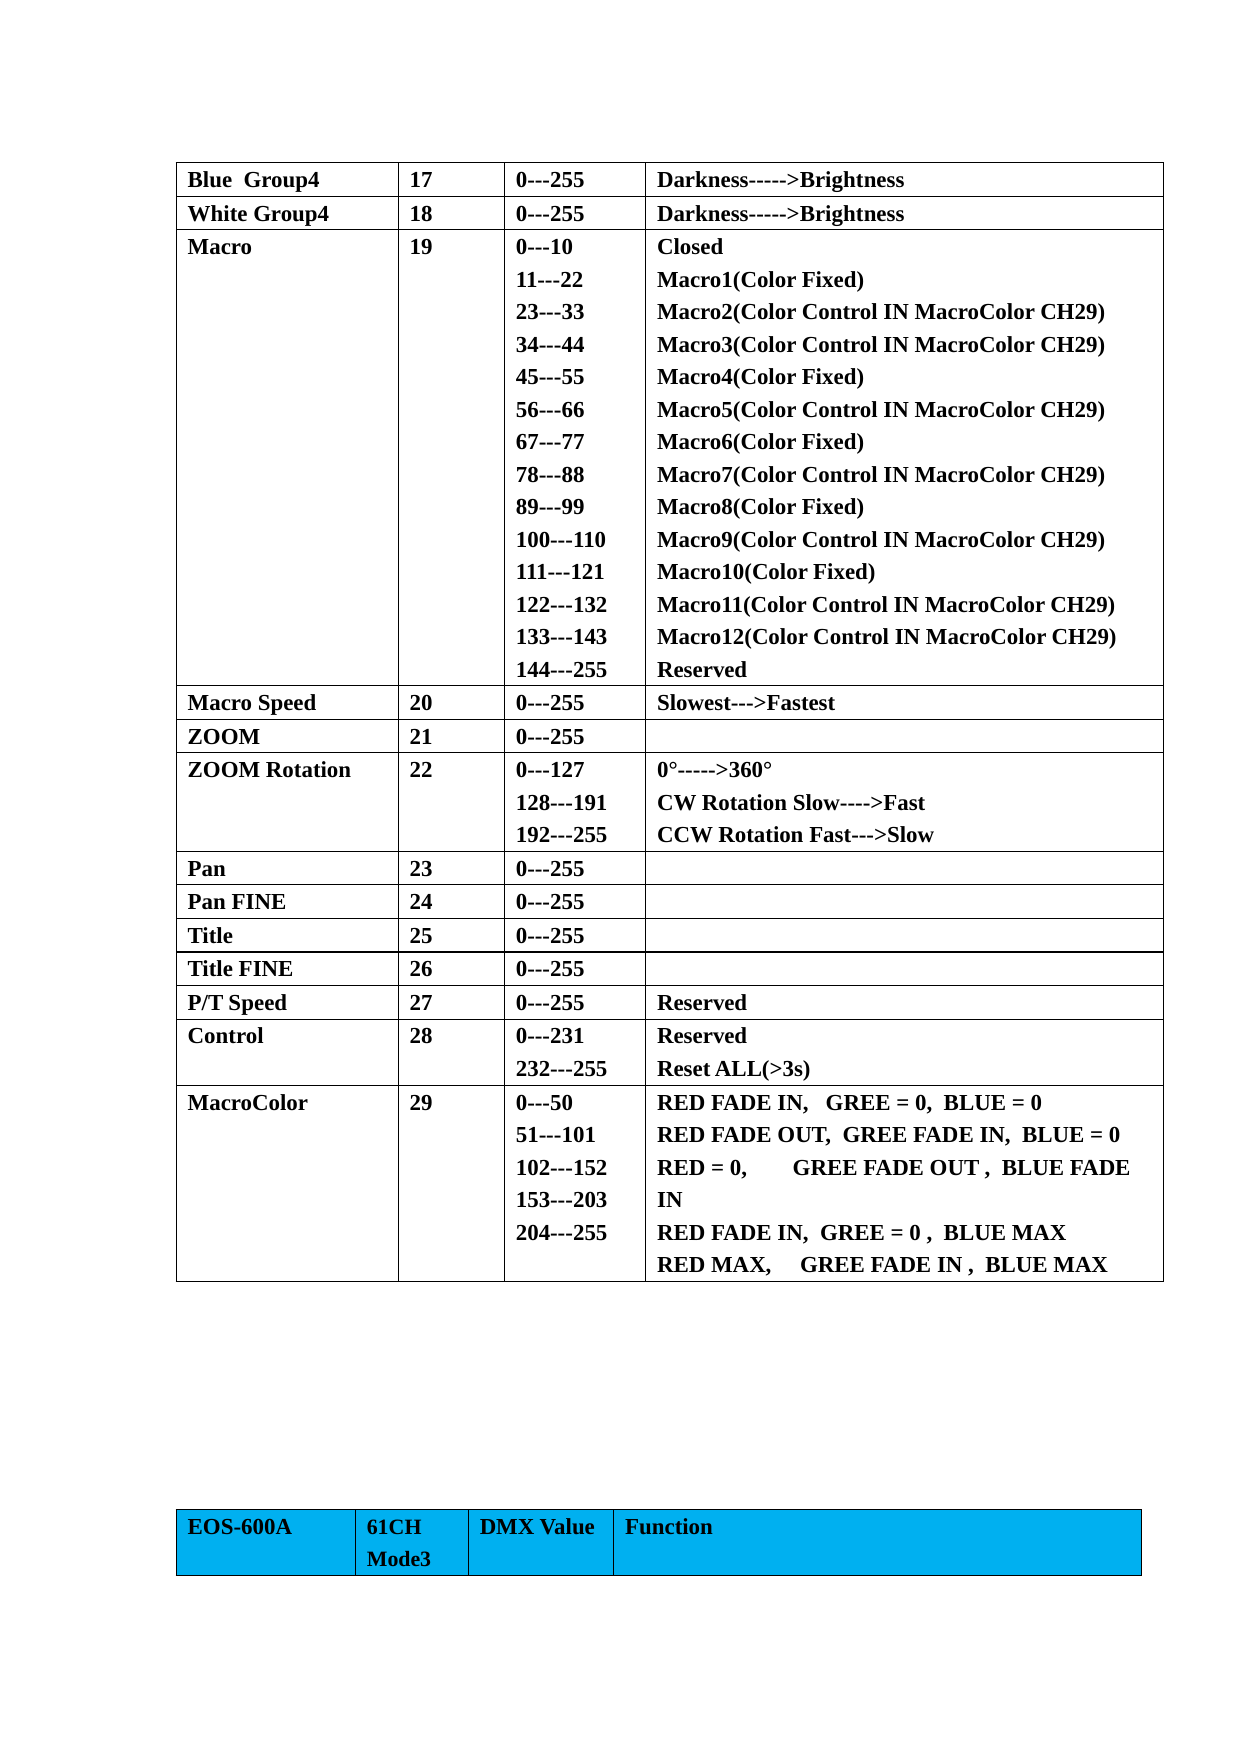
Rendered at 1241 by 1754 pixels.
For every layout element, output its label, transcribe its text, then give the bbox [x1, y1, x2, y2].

table_cell Blue Group4 [177, 163, 398, 196]
table_cell Macro Speed [177, 686, 398, 719]
table_header DMX Value [469, 1510, 613, 1575]
table_cell 0---50 51---101 102---152 153---203 204---255 [505, 1086, 645, 1281]
table_cell 0---255 [505, 953, 645, 985]
table_cell ZOOM Rotation [177, 753, 398, 851]
table_cell 0---255 [505, 720, 645, 752]
table_cell Darkness----->Brightness [646, 197, 1163, 229]
table_cell P/T Speed [177, 986, 398, 1018]
table_cell 0---10 11---22 23---33 34---44 45---55 56---66 67---77 78---88 89---99 100---110 111---121 122---132 133---143 144---255 [505, 230, 645, 685]
table_cell 0---231 232---255 [505, 1020, 645, 1084]
table_cell Title FINE [177, 953, 398, 985]
table_cell 22 [399, 753, 504, 851]
table_cell Control [177, 1020, 398, 1084]
table_cell 19 [399, 230, 504, 685]
table_cell 0---255 [505, 197, 645, 229]
table_header 61CH Mode3 [356, 1510, 468, 1575]
table_cell ZOOM [177, 720, 398, 752]
table_cell 29 [399, 1086, 504, 1281]
table_header EOS-600A [177, 1510, 355, 1575]
table_cell 27 [399, 986, 504, 1018]
table_cell 0---255 [505, 986, 645, 1018]
table_cell 20 [399, 686, 504, 719]
table_cell 18 [399, 197, 504, 229]
table_cell 0---255 [505, 686, 645, 719]
table_cell 0°----->360° CW Rotation Slow---->Fast CCW Rotation Fast--->Slow [646, 753, 1163, 851]
table_cell RED FADE IN, GREE = 0, BLUE = 0 RED FADE OUT, GREE FADE IN, BLUE = 0 RED = 0, GREE FADE OUT , BLUE FADE IN RED FADE IN, GREE = 0 , BLUE MAX RED MAX, GREE FADE IN , BLUE MAX [646, 1086, 1163, 1281]
table_cell 0---255 [505, 919, 645, 951]
table_cell MacroColor [177, 1086, 398, 1281]
table_cell Pan FINE [177, 885, 398, 918]
table_cell White Group4 [177, 197, 398, 229]
table_cell Closed Macro1(Color Fixed) Macro2(Color Control IN MacroColor CH29) Macro3(Color Control IN MacroColor CH29) Macro4(Color Fixed) Macro5(Color Control IN MacroColor CH29) Macro6(Color Fixed) Macro7(Color Control IN MacroColor CH29) Macro8(Color Fixed) Macro9(Color Control IN MacroColor CH29) Macro10(Color Fixed) Macro11(Color Control IN MacroColor CH29) Macro12(Color Control IN MacroColor CH29) Reserved [646, 230, 1163, 685]
table_cell Reserved [646, 986, 1163, 1018]
table_cell 28 [399, 1020, 504, 1084]
table_cell [646, 885, 1163, 918]
table_cell 0---127 128---191 192---255 [505, 753, 645, 851]
table_cell Pan [177, 852, 398, 884]
table_cell 0---255 [505, 852, 645, 884]
table_cell Slowest--->Fastest [646, 686, 1163, 719]
table_cell 21 [399, 720, 504, 752]
table_cell [646, 852, 1163, 884]
table_header Function [614, 1510, 1141, 1575]
table_cell 17 [399, 163, 504, 196]
table_cell [646, 953, 1163, 985]
table_cell 26 [399, 953, 504, 985]
table_cell 0---255 [505, 885, 645, 918]
table_cell [646, 919, 1163, 951]
table_cell 23 [399, 852, 504, 884]
table_cell [646, 720, 1163, 752]
table_cell 0---255 [505, 163, 645, 196]
table_cell Title [177, 919, 398, 951]
table_cell Macro [177, 230, 398, 685]
table_cell Reserved Reset ALL(>3s) [646, 1020, 1163, 1084]
table_cell 25 [399, 919, 504, 951]
table_cell 24 [399, 885, 504, 918]
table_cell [646, 163, 1163, 196]
